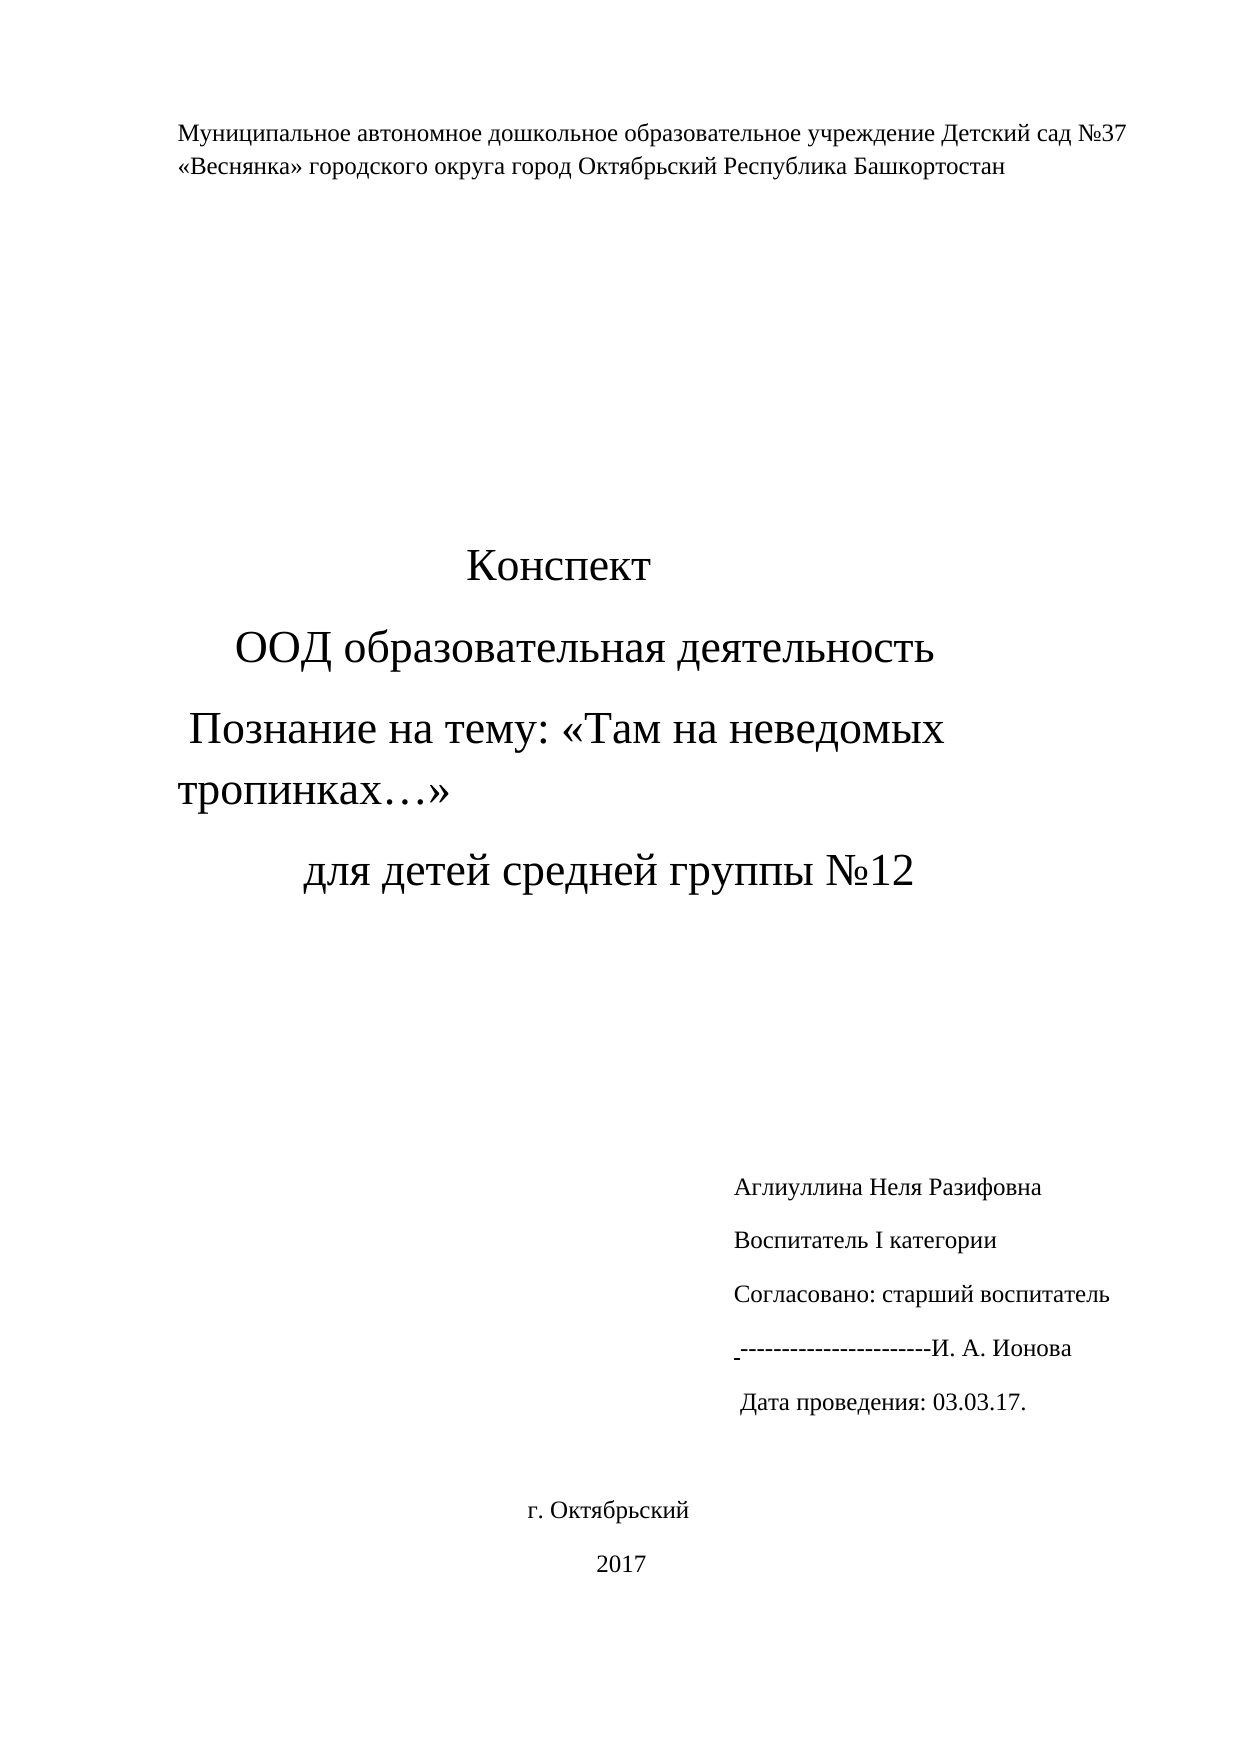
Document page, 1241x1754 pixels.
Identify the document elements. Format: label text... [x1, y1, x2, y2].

text г. Октябрьский [177, 1495, 1152, 1524]
text для детей средней группы №12 [177, 843, 1152, 895]
text Муниципальное автономное дошкольное образовательное учреждение Детский сад №37 «Веснянка» городского округа город Октябрьский Республика Башкортостан [177, 118, 1152, 180]
text Познание на тему: «Там на неведомых тропинках…» [177, 701, 1152, 814]
text ООД образовательная деятельность [177, 619, 1152, 672]
text Конспект [177, 538, 1152, 591]
text Воспитатель I категории [177, 1226, 1152, 1254]
text Аглиуллина Неля Разифовна [177, 1172, 1152, 1201]
text 2017 [177, 1549, 1152, 1577]
text -----------------------И. А. Ионова [177, 1333, 1152, 1362]
text Согласовано: старший воспитатель [177, 1279, 1152, 1308]
text Дата проведения: 03.03.17. [177, 1387, 1152, 1416]
